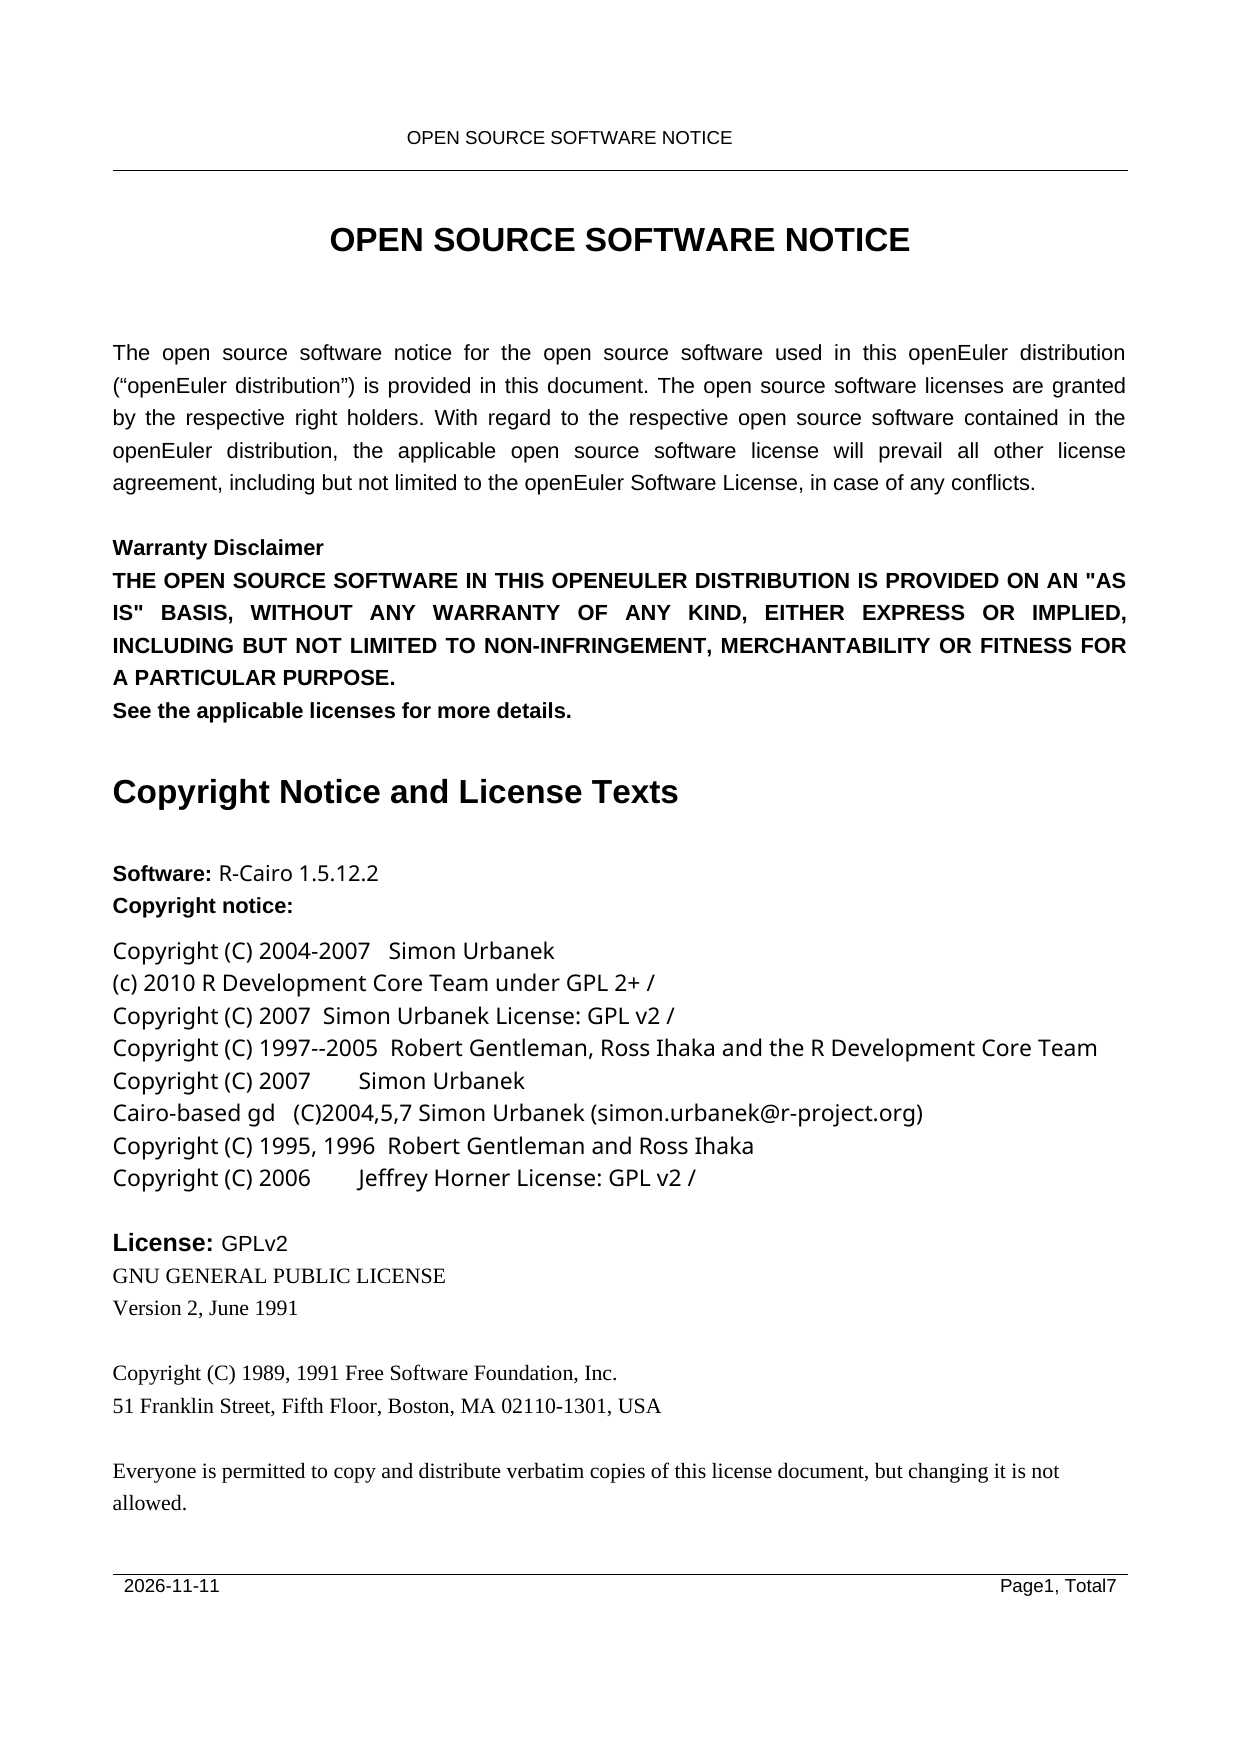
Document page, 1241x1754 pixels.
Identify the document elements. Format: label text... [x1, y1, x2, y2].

text OPEN SOURCE SOFTWARE NOTICE [112, 206, 1128, 271]
text Copyright notice: [112, 889, 1128, 921]
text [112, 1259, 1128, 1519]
text Copyright Notice and License Texts [112, 759, 1128, 824]
text License: GPLv2 [112, 1226, 1128, 1259]
text Warranty Disclaimer [112, 531, 1128, 564]
text The open source software notice for the open source software used in this openEuler distribution (“openEuler distribution”) is provided in this document. The open source software licenses are granted by the respective right holders. With regard to the respective open source software contained in the openEuler distribution, the applicable open source software license will prevail all other license agreement, including but not limited to the openEuler Software License, in case of any conflicts. [112, 336, 1128, 499]
text Copyright (C) 2004-2007 Simon Urbanek (c) 2010 R Development Core Team under GPL 2+ / Copyright (C) 2007 Simon Urbanek License: GPL v2 / Copyright (C) 1997--2005 Robert Gentleman, Ross Ihaka and the R Development Core Team Copyright (C) 2007 Simon Urbanek Cairo-based gd (C)2004,5,7 Simon Urbanek (simon.urbanek@r-project.org) Copyright (C) 1995, 1996 Robert Gentleman and Ross Ihaka Copyright (C) 2006 Jeffrey Horner License: GPL v2 / [112, 934, 1128, 1226]
text THE OPEN SOURCE SOFTWARE IN THIS OPENEULER DISTRIBUTION IS PROVIDED ON AN "AS IS" BASIS, WITHOUT ANY WARRANTY OF ANY KIND, EITHER EXPRESS OR IMPLIED, INCLUDING BUT NOT LIMITED TO NON-INFRINGEMENT, MERCHANTABILITY OR FITNESS FOR A PARTICULAR PURPOSE. See the applicable licenses for more details. [112, 564, 1128, 726]
title Software: R-Cairo 1.5.12.2 [112, 856, 1128, 889]
